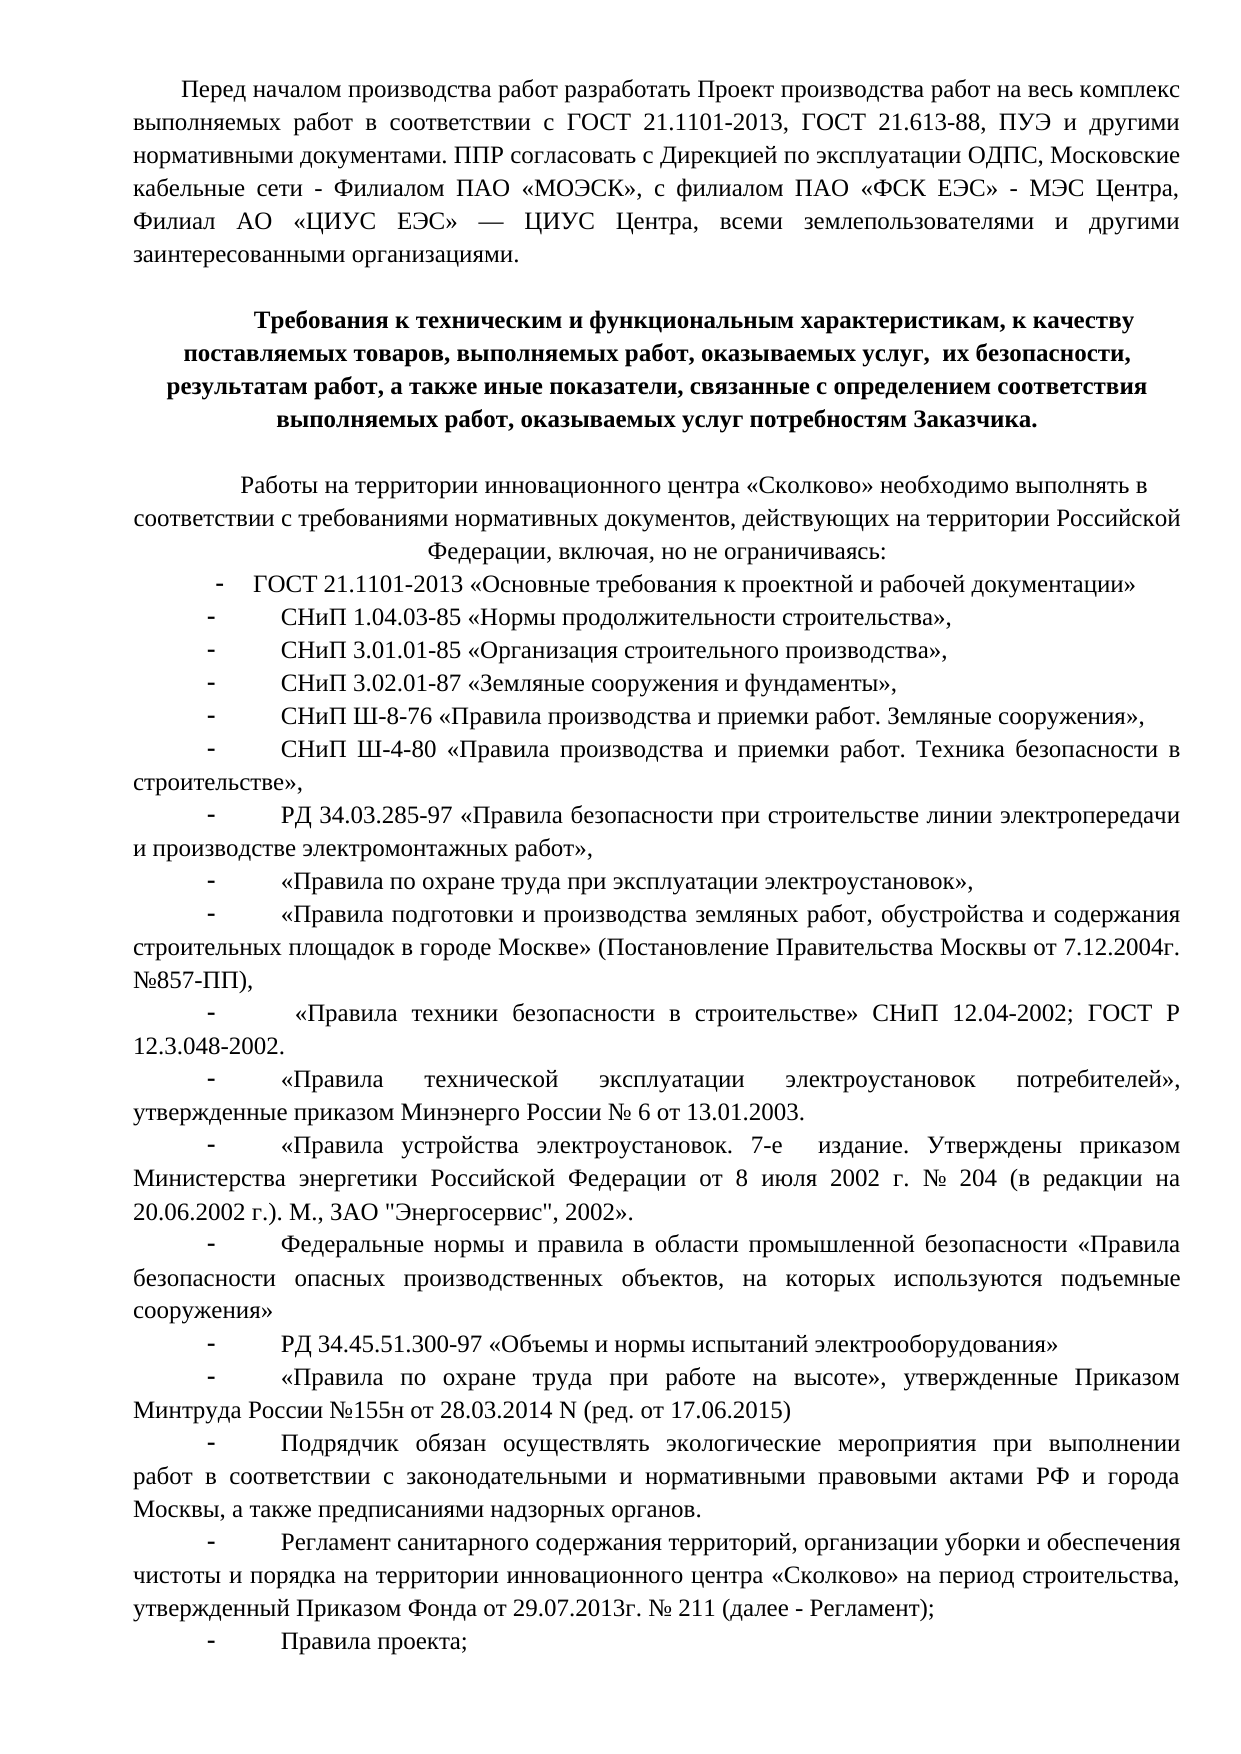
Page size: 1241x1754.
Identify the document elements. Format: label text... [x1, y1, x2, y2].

list СНиП 1.04.03-85 «Нормы продолжительности строительства», [133, 602, 1181, 631]
list РД 34.03.285-97 «Правила безопасности при строительстве линии электропередачи и производстве электромонтажных работ», [133, 800, 1181, 862]
list СНиП Ш-4-80 «Правила производства и приемки работ. Техника безопасности в строительстве», [133, 734, 1181, 796]
list СНиП Ш-8-76 «Правила производства и приемки работ. Земляные сооружения», [133, 701, 1181, 730]
list Федеральные нормы и правила в области промышленной безопасности «Правила безопасности опасных производственных объектов, на которых используются подъемные сооружения» [133, 1229, 1181, 1324]
list «Правила техники безопасности в строительстве» СНиП 12.04-2002; ГОСТ Р 12.3.048-2002. [133, 998, 1181, 1060]
list «Правила по охране труда при эксплуатации электроустановок», [133, 866, 1181, 895]
list Правила проекта; [207, 1626, 1181, 1654]
text Работы на территории инновационного центра «Сколково» необходимо выполнять в соответствии с требованиями нормативных документов, действующих на территории Российской Федерации, включая, но не ограничиваясь: [133, 470, 1181, 565]
list «Правила устройства электроустановок. 7-е издание. Утверждены приказом Министерства энергетики Российской Федерации от 8 июля 2002 г. № 204 (в редакции на 20.06.2002 г.). М., ЗАО "Энергосервис", 2002». [133, 1131, 1181, 1225]
list ГОСТ 21.1101-2013 «Основные требования к проектной и рабочей документации» [170, 569, 1181, 598]
list СНиП 3.02.01-87 «Земляные сооружения и фундаменты», [133, 668, 1181, 697]
list Регламент санитарного содержания территорий, организации уборки и обеспечения чистоты и порядка на территории инновационного центра «Сколково» на период строительства, утвержденный Приказом Фонда от 29.07.2013г. № 211 (далее - Регламент); [133, 1527, 1181, 1622]
text Требования к техническим и функциональным характеристикам, к качеству поставляемых товаров, выполняемых работ, оказываемых услуг, их безопасности, результатам работ, а также иные показатели, связанные с определением соответствия выполняемых работ, оказываемых услуг потребностям Заказчика. [133, 305, 1181, 433]
list РД 34.45.51.300-97 «Объемы и нормы испытаний электрооборудования» [133, 1329, 1181, 1357]
list «Правила технической эксплуатации электроустановок потребителей», утвержденные приказом Минэнерго России № 6 от 13.01.2003. [133, 1064, 1181, 1126]
list СНиП 3.01.01-85 «Организация строительного производства», [133, 635, 1181, 664]
list «Правила по охране труда при работе на высоте», утвержденные Приказом Минтруда России №155н от 28.03.2014 N (ред. от 17.06.2015) [133, 1362, 1181, 1423]
list «Правила подготовки и производства земляных работ, обустройства и содержания строительных площадок в городе Москве» (Постановление Правительства Москвы от 7.12.2004г. №857-ПП), [133, 899, 1181, 994]
text Перед началом производства работ разработать Проект производства работ на весь комплекс выполняемых работ в соответствии с ГОСТ 21.1101-2013, ГОСТ 21.613-88, ПУЭ и другими нормативными документами. ППР согласовать с Дирекцией по эксплуатации ОДПС, Московские кабельные сети - Филиалом ПАО «МОЭСК», с филиалом ПАО «ФСК ЕЭС» - МЭС Центра, Филиал АО «ЦИУС ЕЭС» — ЦИУС Центра, всеми землепользователями и другими заинтересованными организациями. [133, 74, 1181, 268]
list Подрядчик обязан осуществлять экологические мероприятия при выполнении работ в соответствии с законодательными и нормативными правовыми актами РФ и города Москвы, а также предписаниями надзорных органов. [133, 1428, 1181, 1522]
